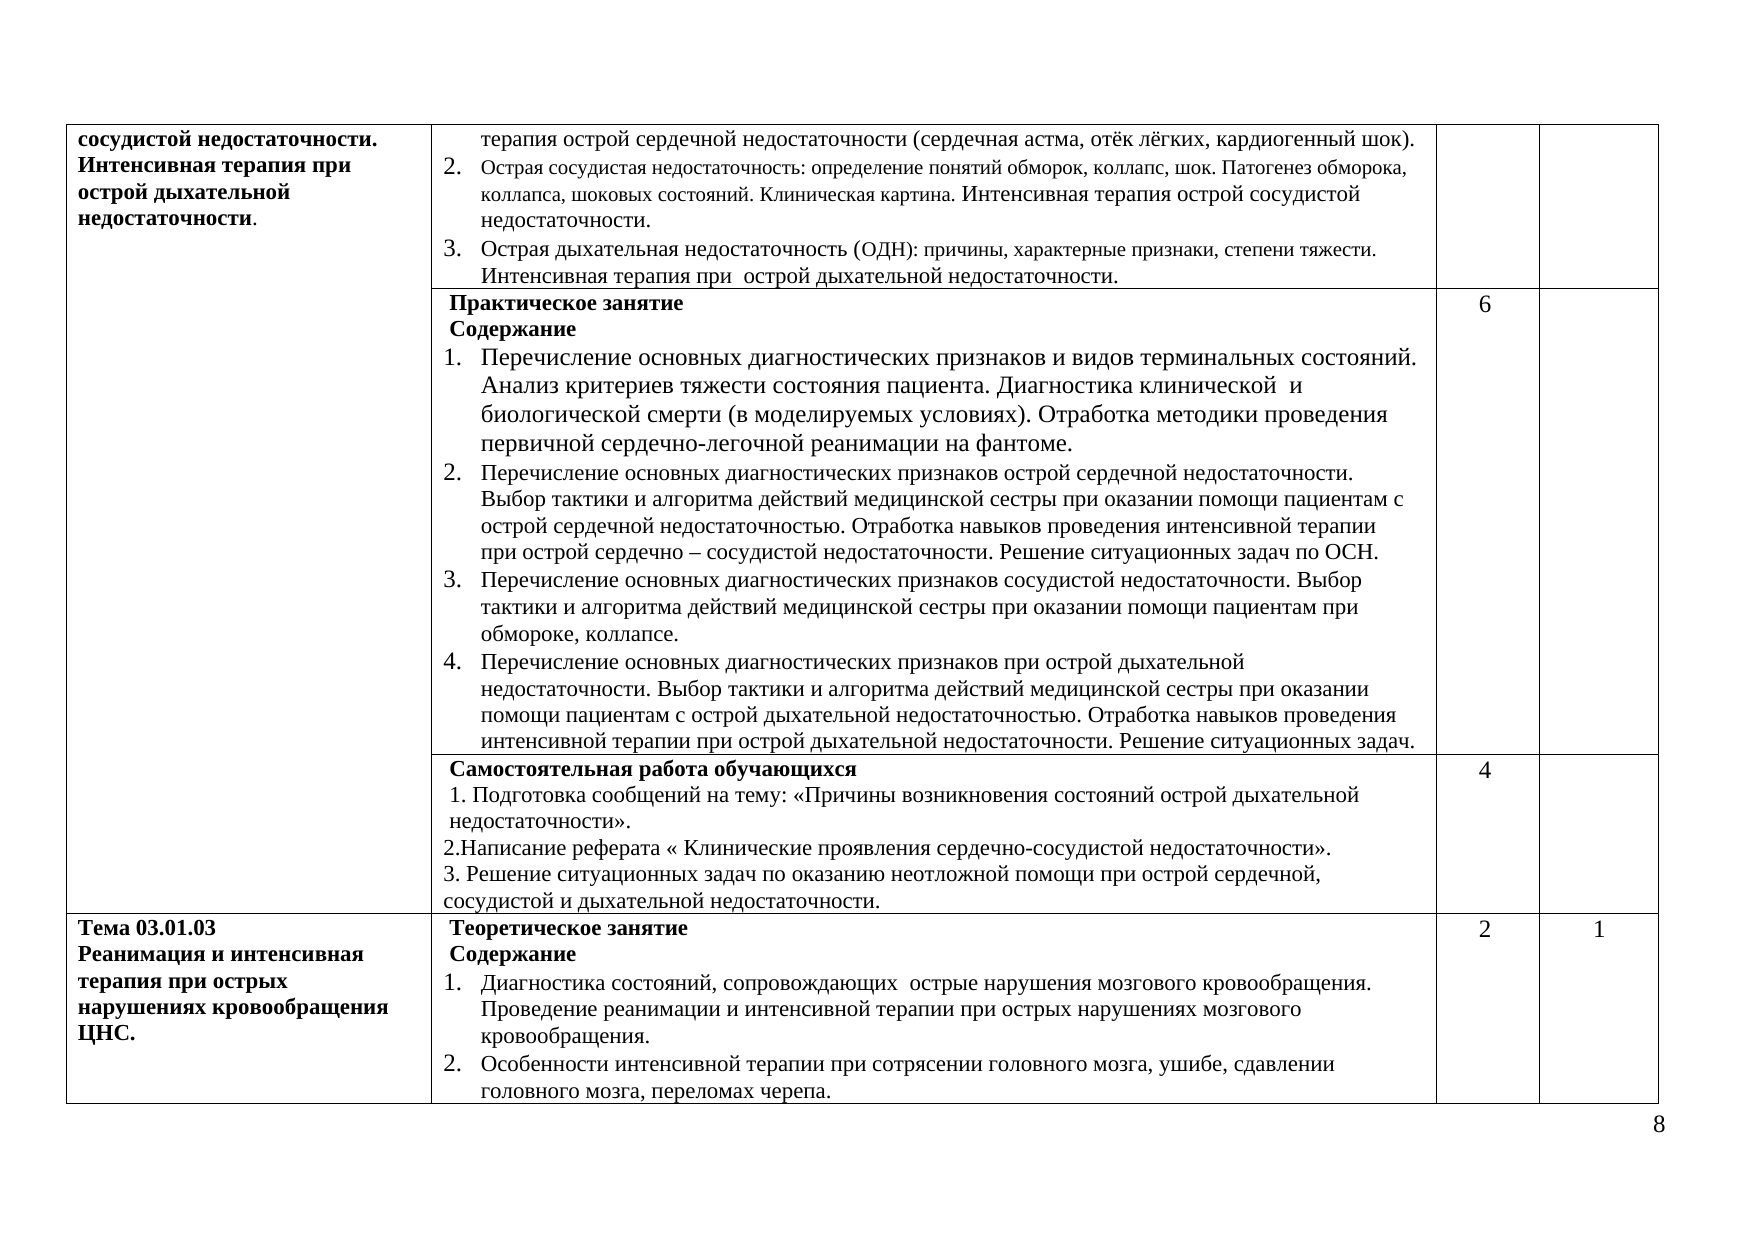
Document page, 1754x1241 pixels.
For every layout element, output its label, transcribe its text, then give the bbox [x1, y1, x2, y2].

table_cell [1540, 755, 1658, 913]
table_cell 2 [1437, 125, 1539, 288]
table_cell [432, 914, 1436, 1103]
table_cell 2 [1437, 914, 1539, 1103]
table_cell Практическое занятие Содержание Перечисление основных диагностических признаков и видов терминальных состояний. Анализ критериев тяжести состояния пациента. Диагностика клинической и биологической смерти (в моделируемых условиях). Отработка методики проведения первичной сердечно-легочной реанимации на фантоме. Перечисление основных диагностических признаков острой сердечной недостаточности. Выбор тактики и алгоритма действий медицинской сестры при оказании помощи пациентам с острой сердечной недостаточностью. Отработка навыков проведения интенсивной терапии при острой сердечно – сосудистой недостаточности. Решение ситуационных задач по ОСН. Перечисление основных диагностических признаков сосудистой недостаточности. Выбор тактики и алгоритма действий медицинской сестры при оказании помощи пациентам при обмороке, коллапсе. Перечисление основных диагностических признаков при острой дыхательной недостаточности. Выбор тактики и алгоритма действий медицинской сестры при оказании помощи пациентам с острой дыхательной недостаточностью. Отработка навыков проведения интенсивной терапии при острой дыхательной недостаточности. Решение ситуационных задач. [432, 289, 1436, 754]
table_cell 1 [1540, 914, 1658, 1103]
table_cell 4 [1437, 755, 1539, 913]
table_cell 6 [1437, 289, 1539, 754]
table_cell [67, 914, 431, 1103]
table_cell 1 [1540, 125, 1658, 288]
table_cell [1540, 289, 1658, 754]
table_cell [67, 125, 431, 913]
table_cell Самостоятельная работа обучающихся 1. Подготовка сообщений на тему: «Причины возникновения состояний острой дыхательной недостаточности». 2.Написание реферата « Клинические проявления сердечно-сосудистой недостаточности». 3. Решение ситуационных задач по оказанию неотложной помощи при острой сердечной, сосудистой и дыхательной недостаточности. [432, 755, 1436, 913]
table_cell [432, 125, 1436, 288]
